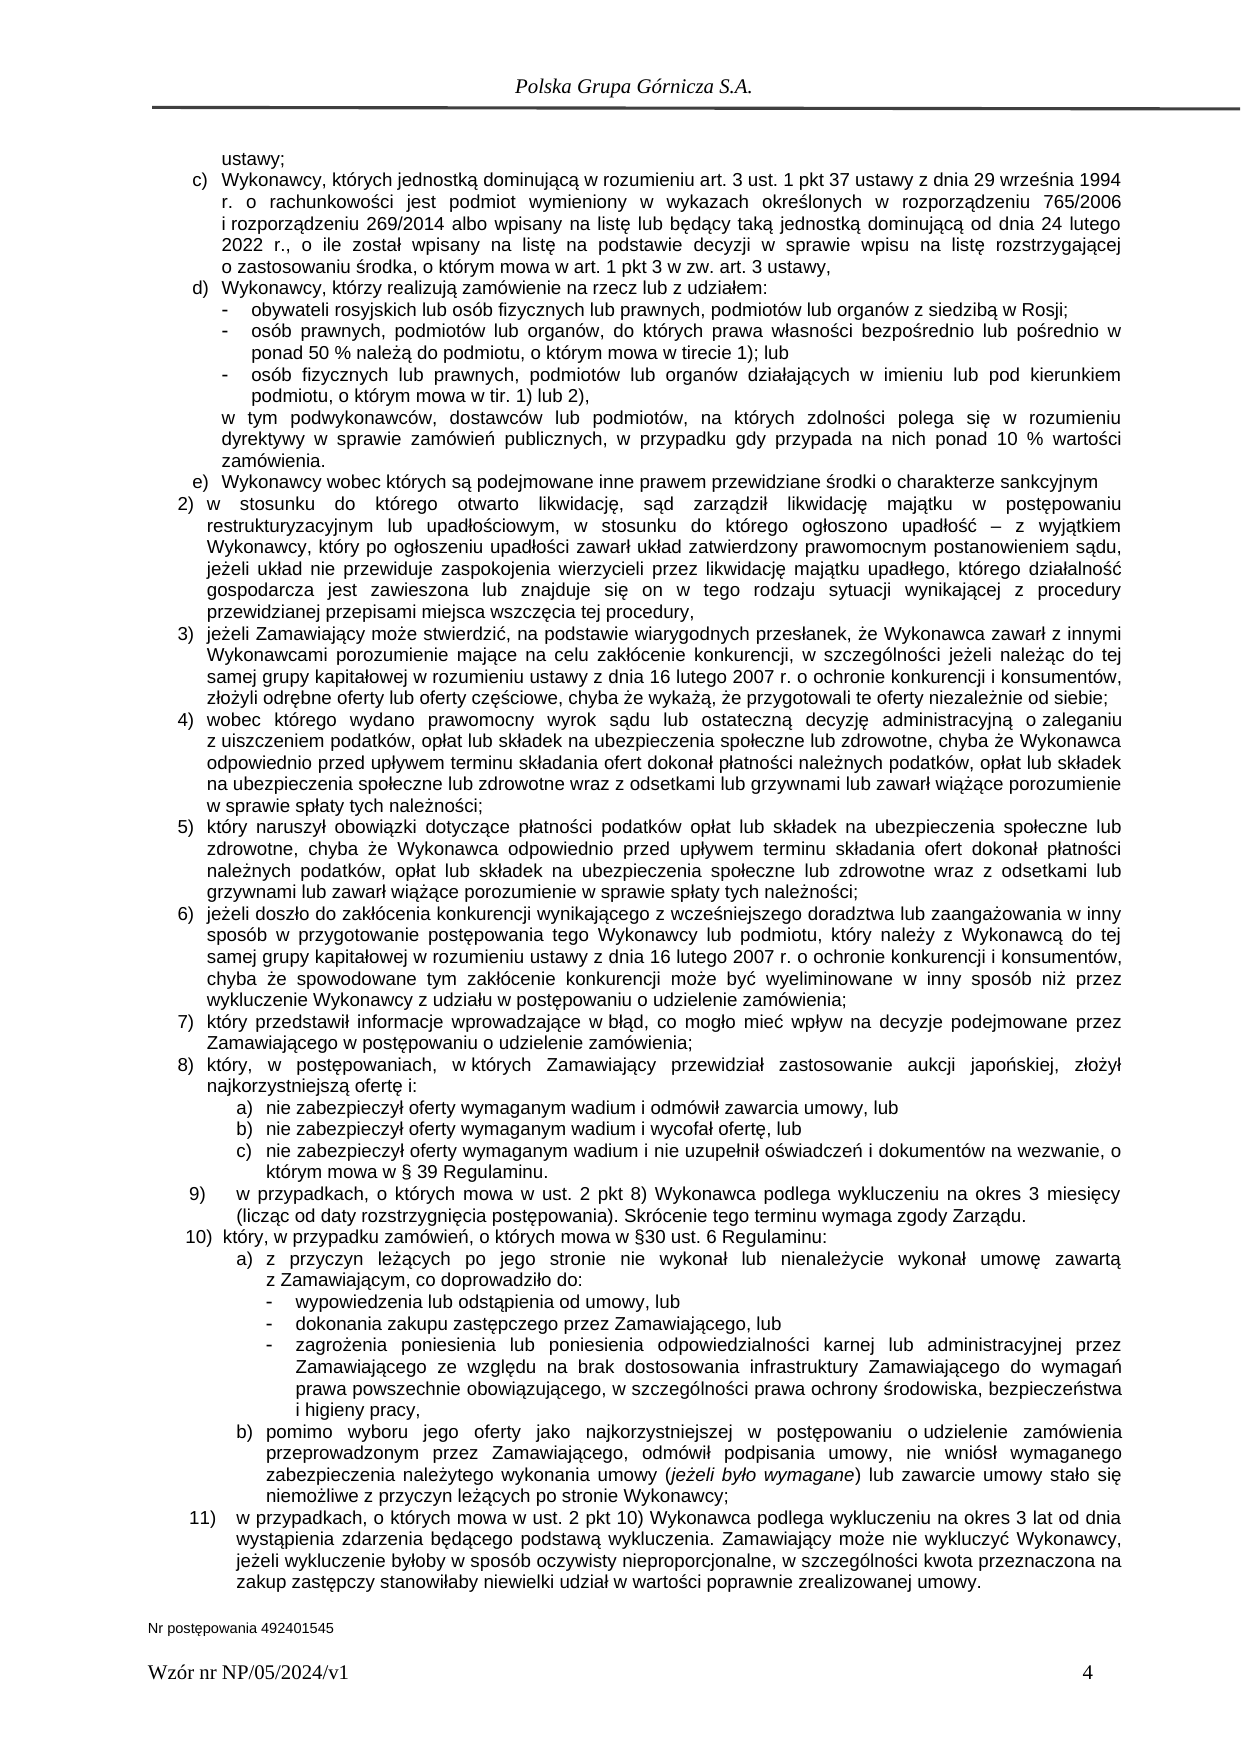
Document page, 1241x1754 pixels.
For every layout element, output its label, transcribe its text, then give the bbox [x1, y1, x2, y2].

list jeżeli Zamawiający może stwierdzić, na podstawie wiarygodnych przesłanek, że Wykonawca zawarł z innymi Wykonawcami porozumienie mające na celu zakłócenie konkurencji, w szczególności jeżeli należąc do tej samej grupy kapitałowej w rozumieniu ustawy z dnia 16 lutego 2007 r. o ochronie konkurencji i konsumentów, złożyli odrębne oferty lub oferty częściowe, chyba że wykażą, że przygotowali te oferty niezależnie od siebie; [177, 622, 1122, 708]
list pomimo wyboru jego oferty jako najkorzystniejszej w postępowaniu o udzielenie zamówienia przeprowadzonym przez Zamawiającego, odmówił podpisania umowy, nie wniósł wymaganego zabezpieczenia należytego wykonania umowy (jeżeli było wymagane) lub zawarcie umowy stało się niemożliwe z przyczyn leżących po stronie Wykonawcy; [236, 1420, 1122, 1507]
list dokonania zakupu zastępczego przez Zamawiającego, lub [266, 1312, 1122, 1334]
list osób fizycznych lub prawnych, podmiotów lub organów działających w imieniu lub pod kierunkiem podmiotu, o którym mowa w tir. 1) lub 2), [222, 363, 1122, 407]
list wobec którego wydano prawomocny wyrok sądu lub ostateczną decyzję administracyjną o zaleganiu z uiszczeniem podatków, opłat lub składek na ubezpieczenia społeczne lub zdrowotne, chyba że Wykonawca odpowiednio przed upływem terminu składania ofert dokonał płatności należnych podatków, opłat lub składek na ubezpieczenia społeczne lub zdrowotne wraz z odsetkami lub grzywnami lub zawarł wiążące porozumienie w sprawie spłaty tych należności; [177, 708, 1122, 816]
list z przyczyn leżących po jego stronie nie wykonał lub nienależycie wykonał umowę zawartą z Zamawiającym, co doprowadziło do: [236, 1248, 1122, 1291]
list wypowiedzenia lub odstąpienia od umowy, lub [266, 1291, 1122, 1312]
list nie zabezpieczył oferty wymaganym wadium i odmówił zawarcia umowy, lub [236, 1097, 1122, 1118]
list który, w przypadku zamówień, o których mowa w §30 ust. 6 Regulaminu: [185, 1226, 1122, 1248]
list w stosunku do którego otwarto likwidację, sąd zarządził likwidację majątku w postępowaniu restrukturyzacyjnym lub upadłościowym, w stosunku do którego ogłoszono upadłość – z wyjątkiem Wykonawcy, który po ogłoszeniu upadłości zawarł układ zatwierdzony prawomocnym postanowieniem sądu, jeżeli układ nie przewiduje zaspokojenia wierzycieli przez likwidację majątku upadłego, którego działalność gospodarcza jest zawieszona lub znajduje się on w tego rodzaju sytuacji wynikającej z procedury przewidzianej przepisami miejsca wszczęcia tej procedury, [177, 493, 1122, 622]
list który, w postępowaniach, w których Zamawiający przewidział zastosowanie aukcji japońskiej, złożył najkorzystniejszą ofertę i: [177, 1053, 1122, 1097]
list Wykonawcy wobec których są podejmowane inne prawem przewidziane środki o charakterze sankcyjnym [192, 471, 1122, 493]
list obywateli rosyjskich lub osób fizycznych lub prawnych, podmiotów lub organów z siedzibą w Rosji; [222, 298, 1122, 320]
list nie zabezpieczył oferty wymaganym wadium i wycofał ofertę, lub [236, 1118, 1122, 1140]
list który naruszył obowiązki dotyczące płatności podatków opłat lub składek na ubezpieczenia społeczne lub zdrowotne, chyba że Wykonawca odpowiednio przed upływem terminu składania ofert dokonał płatności należnych podatków, opłat lub składek na ubezpieczenia społeczne lub zdrowotne wraz z odsetkami lub grzywnami lub zawarł wiążące porozumienie w sprawie spłaty tych należności; [177, 816, 1122, 903]
list w przypadkach, o których mowa w ust. 2 pkt 10) Wykonawca podlega wykluczeniu na okres 3 lat od dnia wystąpienia zdarzenia będącego podstawą wykluczenia. Zamawiający może nie wykluczyć Wykonawcy, jeżeli wykluczenie byłoby w sposób oczywisty nieproporcjonalne, w szczególności kwota przeznaczona na zakup zastępczy stanowiłaby niewielki udział w wartości poprawnie zrealizowanej umowy. [189, 1507, 1122, 1593]
list zagrożenia poniesienia lub poniesienia odpowiedzialności karnej lub administracyjnej przez Zamawiającego ze względu na brak dostosowania infrastruktury Zamawiającego do wymagań prawa powszechnie obowiązującego, w szczególności prawa ochrony środowiska, bezpieczeństwa i higieny pracy, [266, 1334, 1122, 1420]
list Wykonawcy, których jednostką dominującą w rozumieniu art. 3 ust. 1 pkt 37 ustawy z dnia 29 września 1994 r. o rachunkowości jest podmiot wymieniony w wykazach określonych w rozporządzeniu 765/2006 i rozporządzeniu 269/2014 albo wpisany na listę lub będący taką jednostką dominującą od dnia 24 lutego 2022 r., o ile został wpisany na listę na podstawie decyzji w sprawie wpisu na listę rozstrzygającej o zastosowaniu środka, o którym mowa w art. 1 pkt 3 w zw. art. 3 ustawy, [192, 169, 1122, 277]
list w tym podwykonawców, dostawców lub podmiotów, na których zdolności polega się w rozumieniu dyrektywy w sprawie zamówień publicznych, w przypadku gdy przypada na nich ponad 10 % wartości zamówienia. [221, 407, 1122, 471]
list jeżeli doszło do zakłócenia konkurencji wynikającego z wcześniejszego doradztwa lub zaangażowania w inny sposób w przygotowanie postępowania tego Wykonawcy lub podmiotu, który należy z Wykonawcą do tej samej grupy kapitałowej w rozumieniu ustawy z dnia 16 lutego 2007 r. o ochronie konkurencji i konsumentów, chyba że spowodowane tym zakłócenie konkurencji może być wyeliminowane w inny sposób niż przez wykluczenie Wykonawcy z udziału w postępowaniu o udzielenie zamówienia; [177, 903, 1122, 1010]
list w przypadkach, o których mowa w ust. 2 pkt 8) Wykonawca podlega wykluczeniu na okres 3 miesięcy (licząc od daty rozstrzygnięcia postępowania). Skrócenie tego terminu wymaga zgody Zarządu. [189, 1183, 1122, 1226]
list nie zabezpieczył oferty wymaganym wadium i nie uzupełnił oświadczeń i dokumentów na wezwanie, o którym mowa w § 39 Regulaminu. [236, 1140, 1122, 1183]
list który przedstawił informacje wprowadzające w błąd, co mogło mieć wpływ na decyzje podejmowane przez Zamawiającego w postępowaniu o udzielenie zamówienia; [177, 1010, 1122, 1053]
list osób prawnych, podmiotów lub organów, do których prawa własności bezpośrednio lub pośrednio w ponad 50 % należą do podmiotu, o którym mowa w tirecie 1); lub [222, 320, 1122, 363]
list Wykonawcy, którzy realizują zamówienie na rzecz lub z udziałem: [192, 277, 1122, 298]
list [192, 148, 1122, 169]
